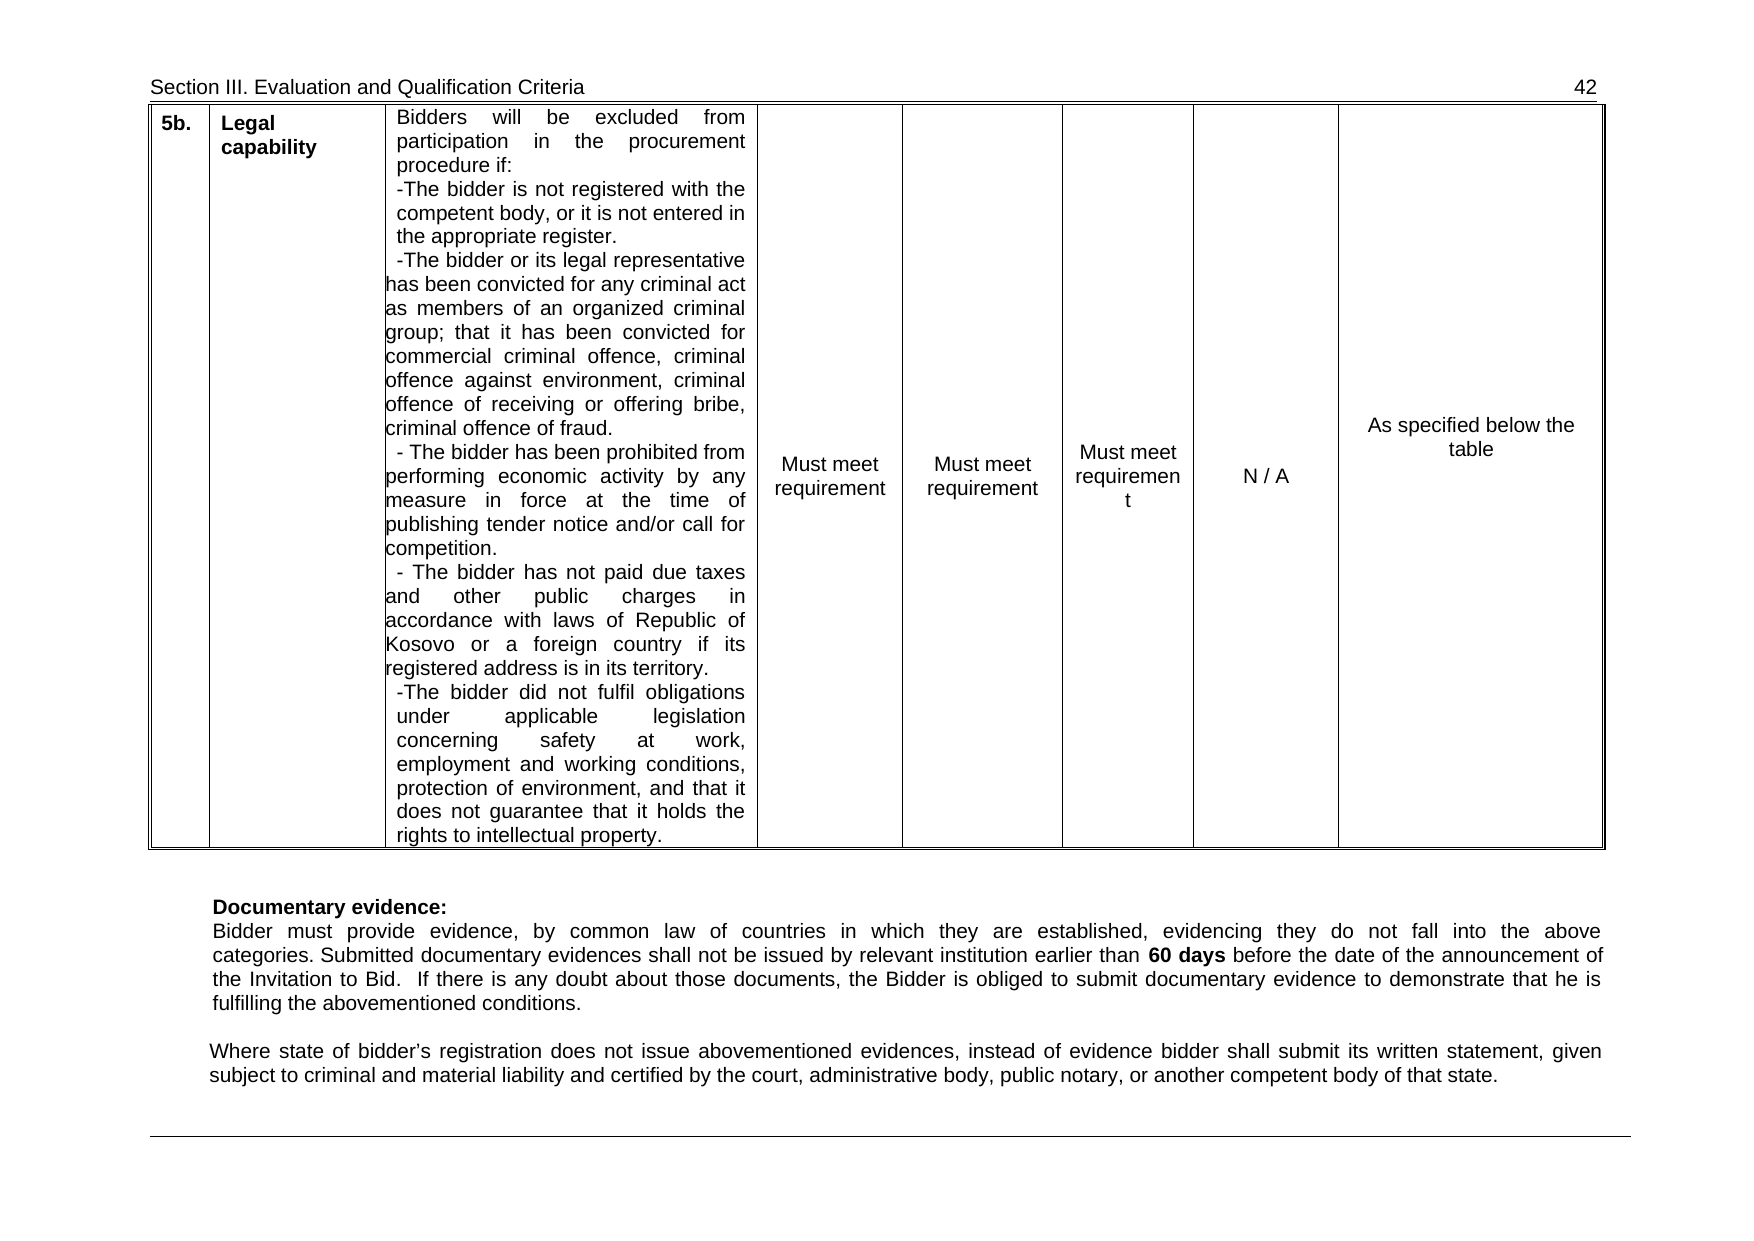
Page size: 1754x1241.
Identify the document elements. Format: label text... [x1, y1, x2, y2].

table_header As specified below the table [1339, 105, 1602, 847]
table_header Must meet requirement [1063, 105, 1193, 847]
table_header Must meet requirement [758, 105, 902, 847]
text Bidder must provide evidence, by common law of countries in which they are established, evidencing they do not fall into the above categories. Submitted documentary evidences shall not be issued by relevant institution earlier than 60 days before the date of the announcement of the Invitation to Bid. If there is any doubt about those documents, the Bidder is obliged to submit documentary evidence to demonstrate that he is fulfilling the abovementioned conditions. [212, 919, 1604, 1015]
text Documentary evidence: [212, 895, 1604, 919]
table_header Legal capability [210, 105, 385, 847]
text Where state of bidder’s registration does not issue abovementioned evidences, instead of evidence bidder shall submit its written statement, given subject to criminal and material liability and certified by the court, administrative body, public notary, or another competent body of that state. [209, 1039, 1604, 1087]
table_header N / A [1194, 105, 1338, 847]
table_header 5b. [152, 105, 209, 847]
table_header Bidders will be excluded from participation in the procurement procedure if: -The bidder is not registered with the competent body, or it is not entered in the appropriate register. -The bidder or its legal representative has been convicted for any criminal act as members of an organized criminal group; that it has been convicted for commercial criminal offence, criminal offence against environment, criminal offence of receiving or offering bribe, criminal offence of fraud. - The bidder has been prohibited from performing economic activity by any measure in force at the time of publishing tender notice and/or call for competition. - The bidder has not paid due taxes and other public charges in accordance with laws of Republic of Kosovo or a foreign country if its registered address is in its territory. -The bidder did not fulfil obligations under applicable legislation concerning safety at work, employment and working conditions, protection of environment, and that it does not guarantee that it holds the rights to intellectual property. [386, 105, 757, 847]
table_header Must meet requirement [903, 105, 1062, 847]
